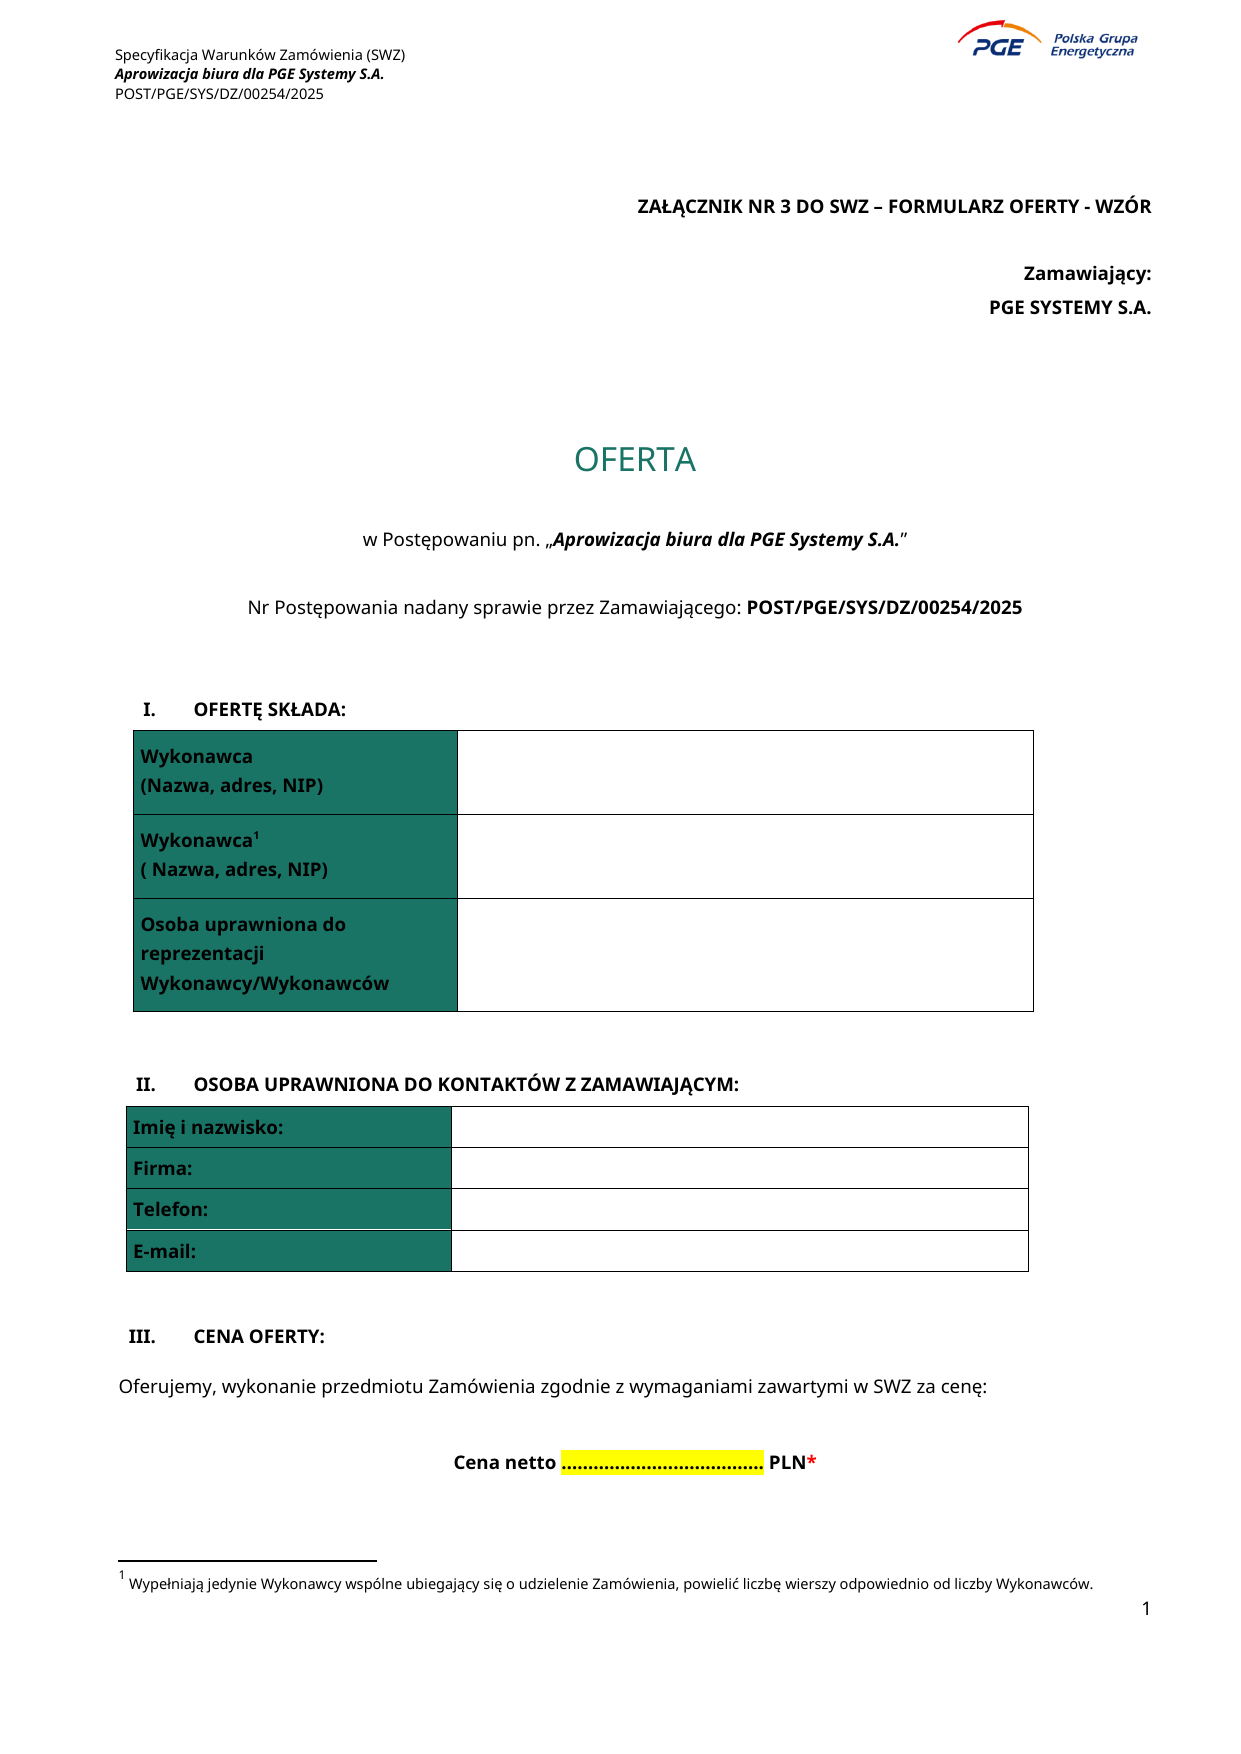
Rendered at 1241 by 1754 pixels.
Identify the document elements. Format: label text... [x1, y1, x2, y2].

list OSOBA UPRAWNIONA DO KONTAKTÓW Z ZAMAWIAJĄCYM: [156, 1072, 1152, 1097]
text Zamawiający: [118, 261, 1152, 286]
table_cell Telefon: [127, 1189, 451, 1229]
table_cell E-mail: [127, 1231, 451, 1271]
table_cell [458, 815, 1033, 898]
list CENA OFERTY: [156, 1323, 1152, 1348]
table_header Wykonawca (Nazwa, adres, NIP) [134, 731, 457, 814]
table_cell [458, 899, 1033, 1011]
list OFERTĘ SKŁADA: [156, 696, 1152, 721]
table_cell Wykonawca ( Nazwa, adres, NIP) [134, 815, 457, 898]
table_header [458, 731, 1033, 814]
text ZAŁĄCZNIK NR 3 DO SWZ – FORMULARZ OFERTY - WZÓR [118, 193, 1152, 218]
text PGE SYSTEMY S.A. [118, 294, 1152, 320]
table_header [452, 1107, 1028, 1147]
picture [941, 14, 1153, 78]
table_cell Firma: [127, 1148, 451, 1188]
text w Postępowaniu pn. „Aprowizacja biura dla PGE Systemy S.A.” [118, 527, 1152, 552]
table_cell [452, 1189, 1028, 1229]
table_cell Osoba uprawniona do reprezentacji Wykonawcy/Wykonawców [134, 899, 457, 1011]
list Cena netto ……………………………….. PLN* [118, 1449, 1152, 1475]
text Nr Postępowania nadany sprawie przez Zamawiającego: POST/PGE/SYS/DZ/00254/2025 [118, 594, 1152, 620]
table_cell [452, 1148, 1028, 1188]
table_header Imię i nazwisko: [127, 1107, 451, 1147]
text OFERTA [118, 436, 1152, 481]
table_cell [452, 1231, 1028, 1271]
text Oferujemy, wykonanie przedmiotu Zamówienia zgodnie z wymaganiami zawartymi w SWZ za cenę: [118, 1373, 1152, 1399]
